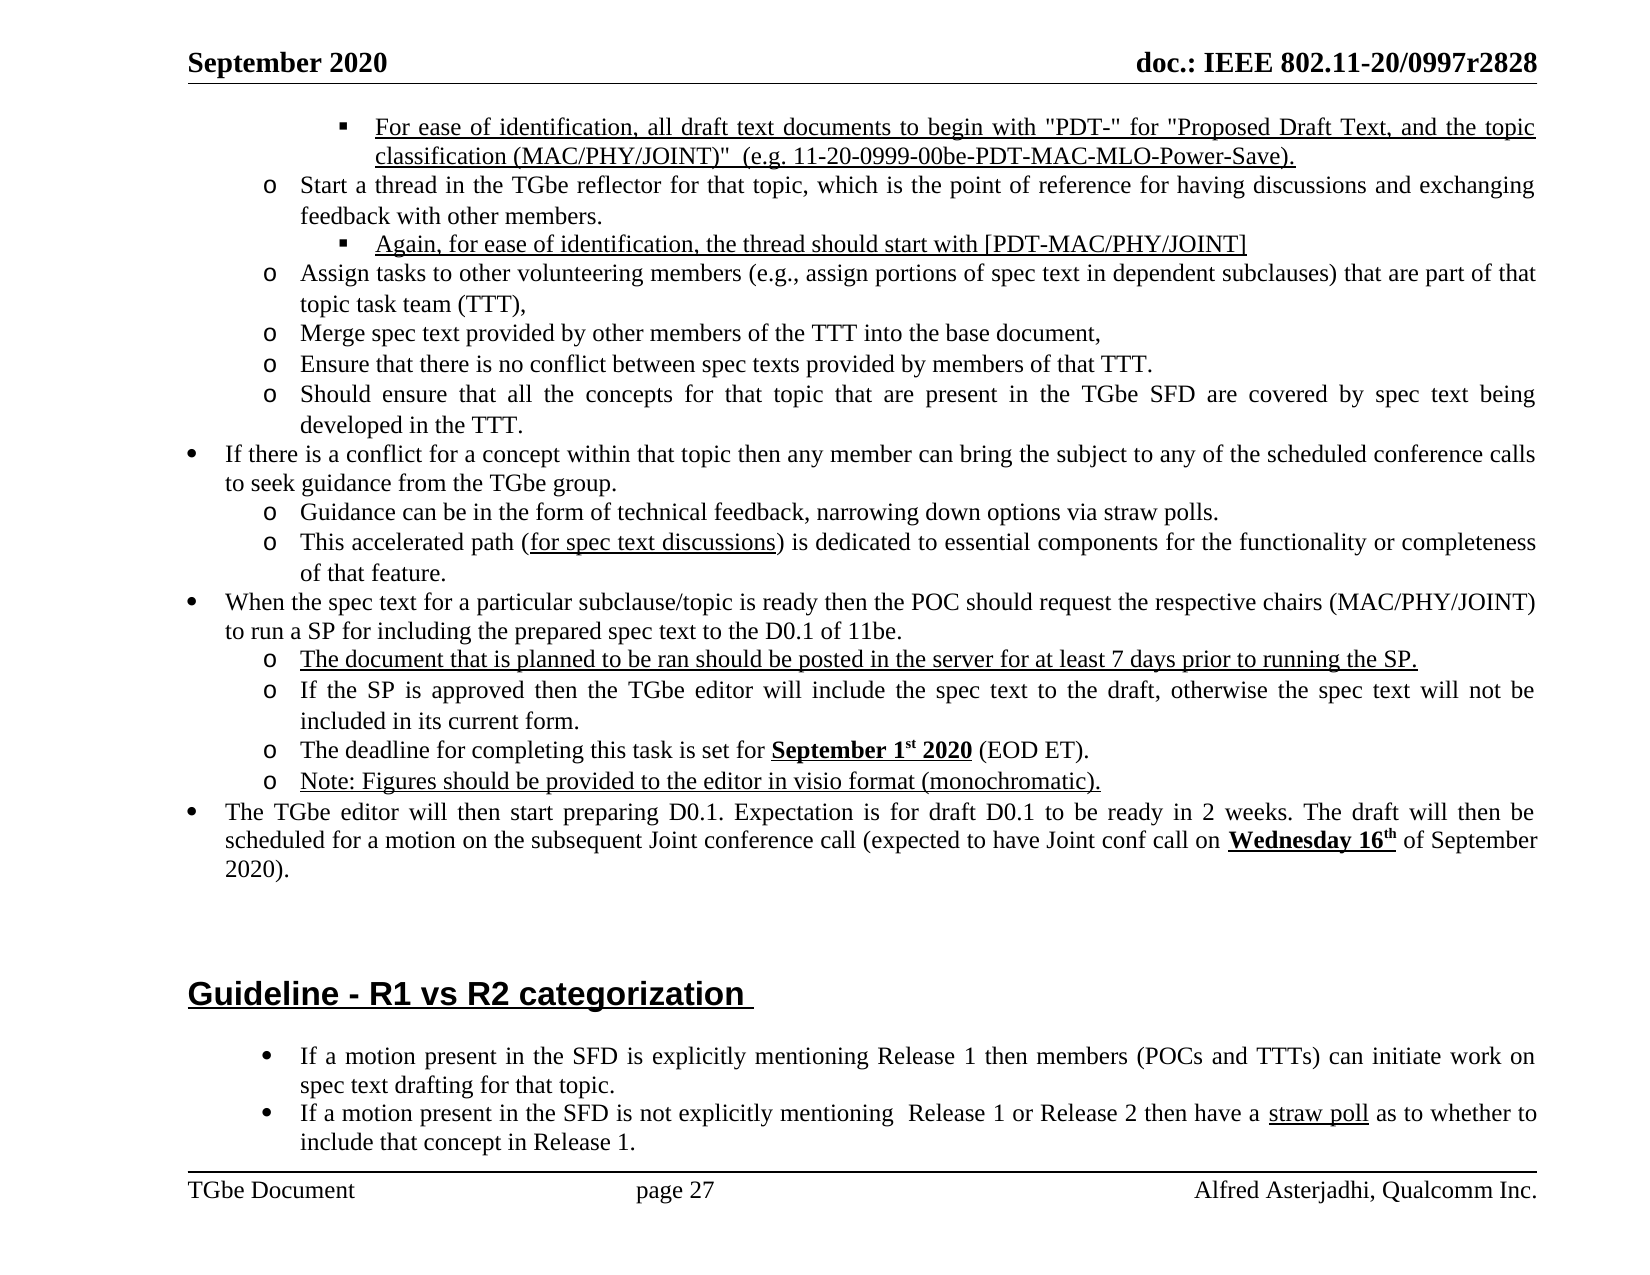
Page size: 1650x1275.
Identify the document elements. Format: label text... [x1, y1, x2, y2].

list If there is a conflict for a concept within that topic then any member can bring the subject to any of the scheduled conference calls to seek guidance from the TGbe group. [187, 439, 1537, 497]
list Start a thread in the TGbe reflector for that topic, which is the point of reference for having discussions and exchanging feedback with other members. [262, 170, 1537, 229]
list The deadline for completing this task is set for September 1st 2020 (EOD ET). [262, 735, 1537, 766]
list Note: Figures should be provided to the editor in visio format (monochromatic). [262, 766, 1537, 797]
list Guidance can be in the form of technical feedback, narrowing down options via straw polls. [262, 497, 1537, 527]
list When the spec text for a particular subclause/topic is ready then the POC should request the respective chairs (MAC/PHY/JOINT) to run a SP for including the prepared spec text to the D0.1 of 11be. [187, 587, 1537, 644]
list Assign tasks to other volunteering members (e.g., assign portions of spec text in dependent subclauses) that are part of that topic task team (TTT), [262, 258, 1537, 318]
list Should ensure that all the concepts for that topic that are present in the TGbe SFD are covered by spec text being developed in the TTT. [262, 379, 1537, 439]
list This accelerated path (for spec text discussions) is dedicated to essential components for the functionality or completeness of that feature. [262, 527, 1537, 587]
subtitle Guideline - R1 vs R2 categorization [187, 974, 1537, 1012]
list The TGbe editor will then start preparing D0.1. Expectation is for draft D0.1 to be ready in 2 weeks. The draft will then be scheduled for a motion on the subsequent Joint conference call (expected to have Joint conf call on Wednesday 16th of September 2020). [187, 797, 1537, 883]
list Ensure that there is no conflict between spec texts provided by members of that TTT. [262, 349, 1537, 379]
list The document that is planned to be ran should be posted in the server for at least 7 days prior to running the SP. [262, 644, 1537, 675]
list If a motion present in the SFD is not explicitly mentioning Release 1 or Release 2 then have a straw poll as to whether to include that concept in Release 1. [262, 1098, 1537, 1156]
list If a motion present in the SFD is explicitly mentioning Release 1 then members (POCs and TTTs) can initiate work on spec text drafting for that topic. [262, 1041, 1537, 1098]
list For ease of identification, all draft text documents to begin with "PDT-" for "Proposed Draft Text, and the topic classification (MAC/PHY/JOINT)" (e.g. 11-20-0999-00be-PDT-MAC-MLO-Power-Save). [337, 112, 1537, 170]
list If the SP is approved then the TGbe editor will include the spec text to the draft, otherwise the spec text will not be included in its current form. [262, 675, 1537, 735]
list Again, for ease of identification, the thread should start with [PDT-MAC/PHY/JOINT] [337, 229, 1537, 258]
list Merge spec text provided by other members of the TTT into the base document, [262, 318, 1537, 349]
